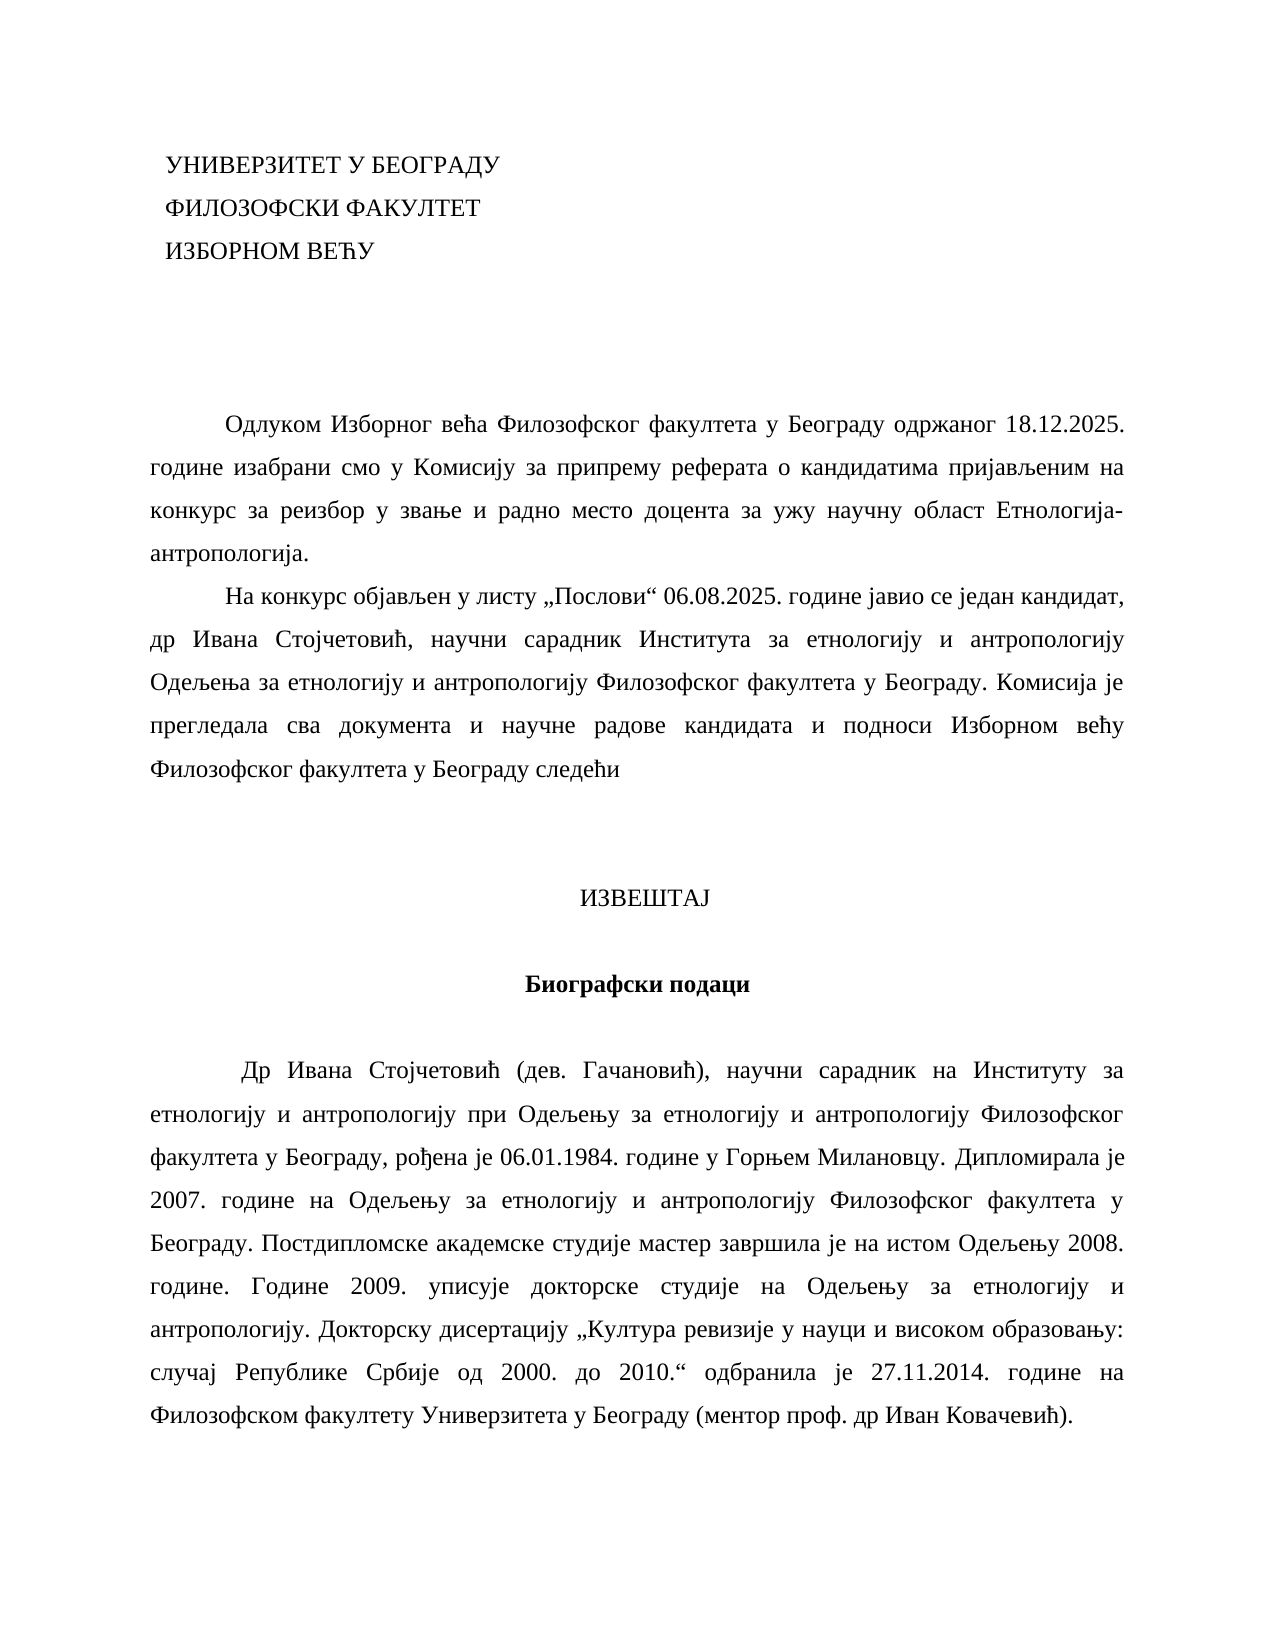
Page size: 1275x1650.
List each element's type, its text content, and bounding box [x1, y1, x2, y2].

text УНИВЕРЗИТЕТ У БЕОГРАДУ [150, 150, 1125, 179]
text Одлуком Изборног већа Филозофског факултета у Београду одржаног 18.12.2025. године изабрани смо у Комисију за припрему реферата о кандидатима пријављеним на конкурс за реизбор у звање и радно место доцента за ужу научну област Етнологија-антропологија. [150, 409, 1125, 567]
text ФИЛОЗОФСКИ ФАКУЛТЕТ [150, 193, 1125, 222]
text ИЗБОРНОМ ВЕЋУ [150, 236, 1125, 265]
text Биографски подаци [150, 969, 1125, 998]
text На конкурс објављен у листу „Послови“ 06.08.2025. године јавио се један кандидат, др Ивана Стојчетовић, научни сарадник Института за етнологију и антропологију Одељења за етнологију и антропологију Филозофског факултета у Београду. Комисија је прегледала сва документа и научне радове кандидата и подноси Изборном већу Филозофског факултета у Београду следећи [150, 581, 1125, 782]
text Др Ивана Стојчетовић (дев. Гачановић), научни сарадник на Институту за етнологију и антропологију при Одељењу за етнологију и антропологију Филозофског факултета у Београду, рођена је 06.01.1984. године у Горњем Милановцу. Дипломирала је 2007. године на Одељењу за етнологију и антропологију Филозофског факултета у Београду. Постдипломске академске студије мастер завршила је на истом Одељењу 2008. године. Године 2009. уписује докторске студије на Одељењу за етнологију и антропологију. Докторску дисертацију „Култура ревизије у науци и високом образовању: случај Републике Србије од 2000. до 2010.“ одбранила је 27.11.2014. године на Филозофском факултету Универзитета у Београду (ментор проф. др Иван Ковачевић). [150, 1056, 1125, 1429]
text ИЗВЕШТАЈ [150, 883, 1125, 912]
